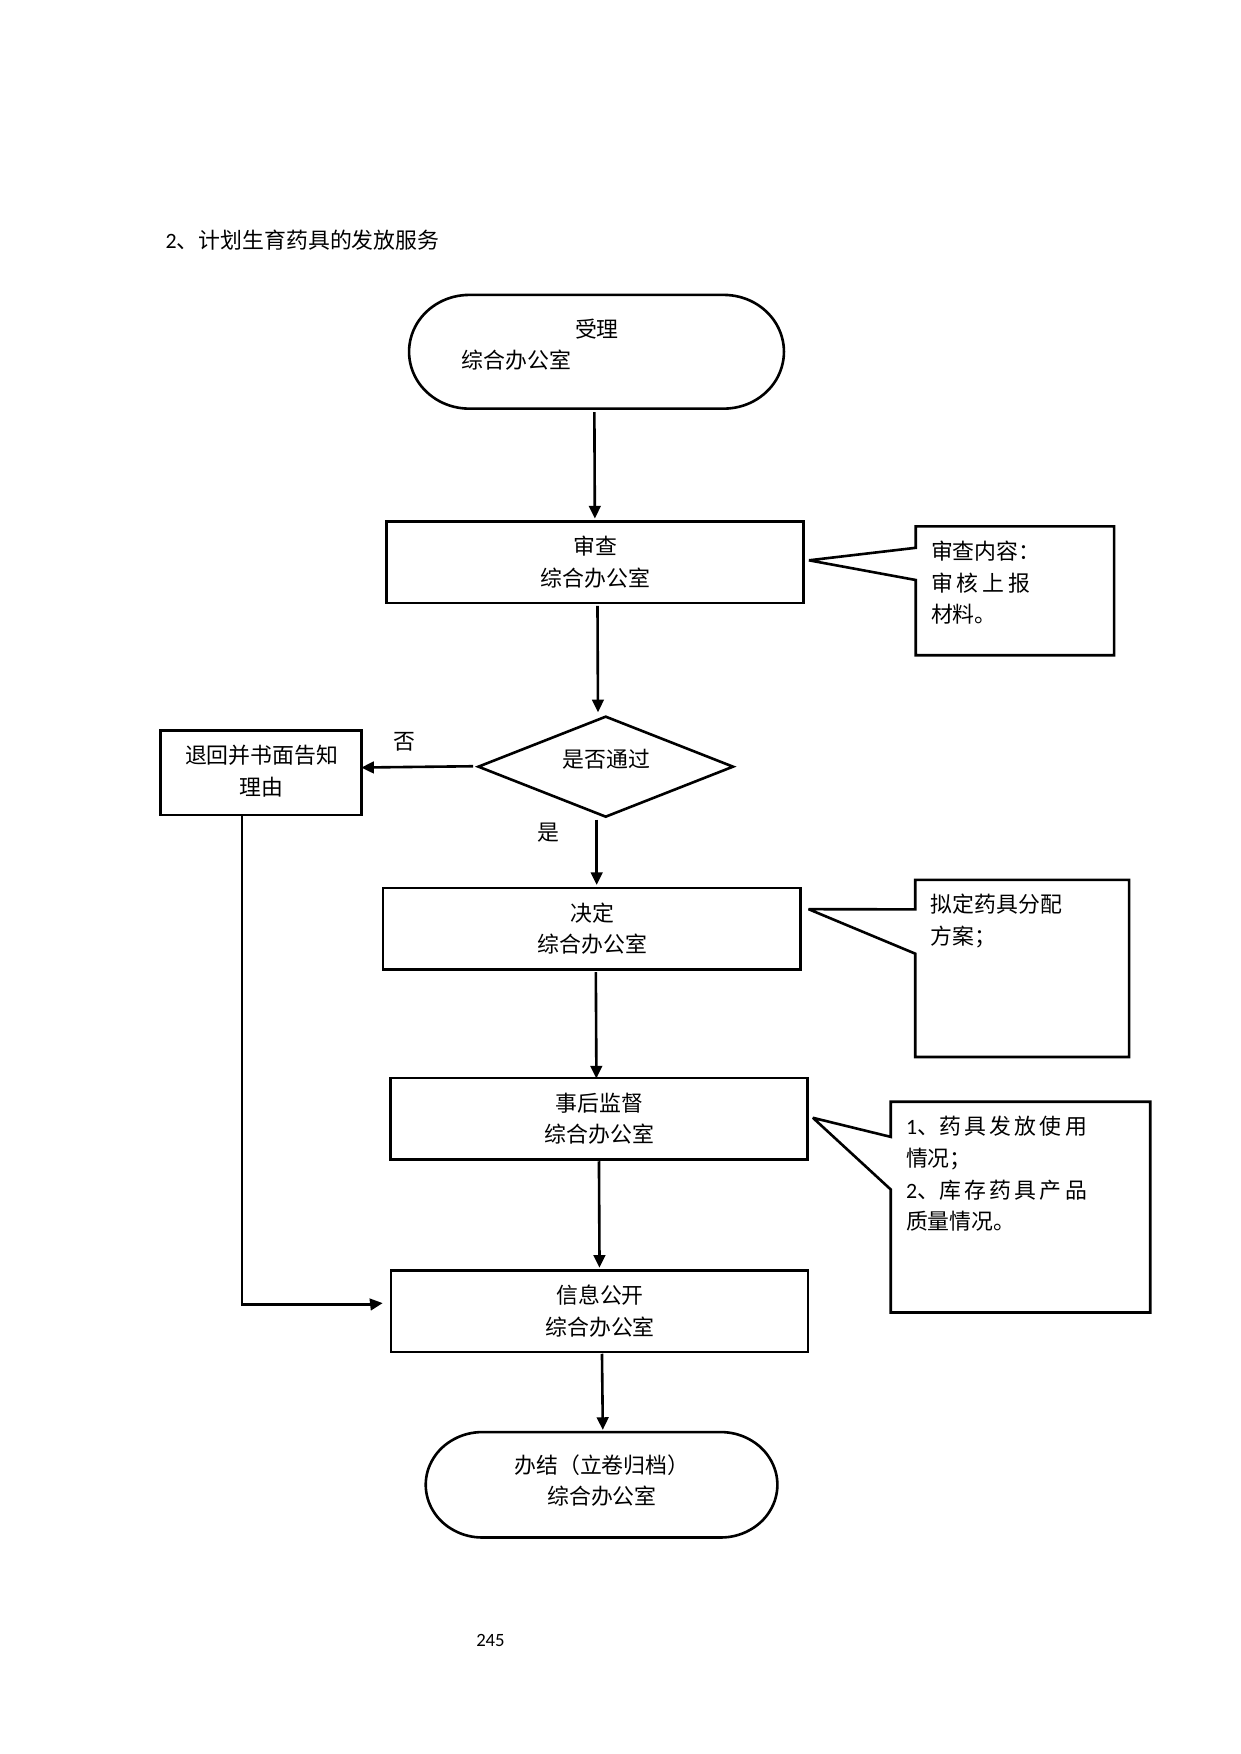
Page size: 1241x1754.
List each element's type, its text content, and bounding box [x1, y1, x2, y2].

text 2、计划生育药具的发放服务 [165, 223, 1087, 255]
